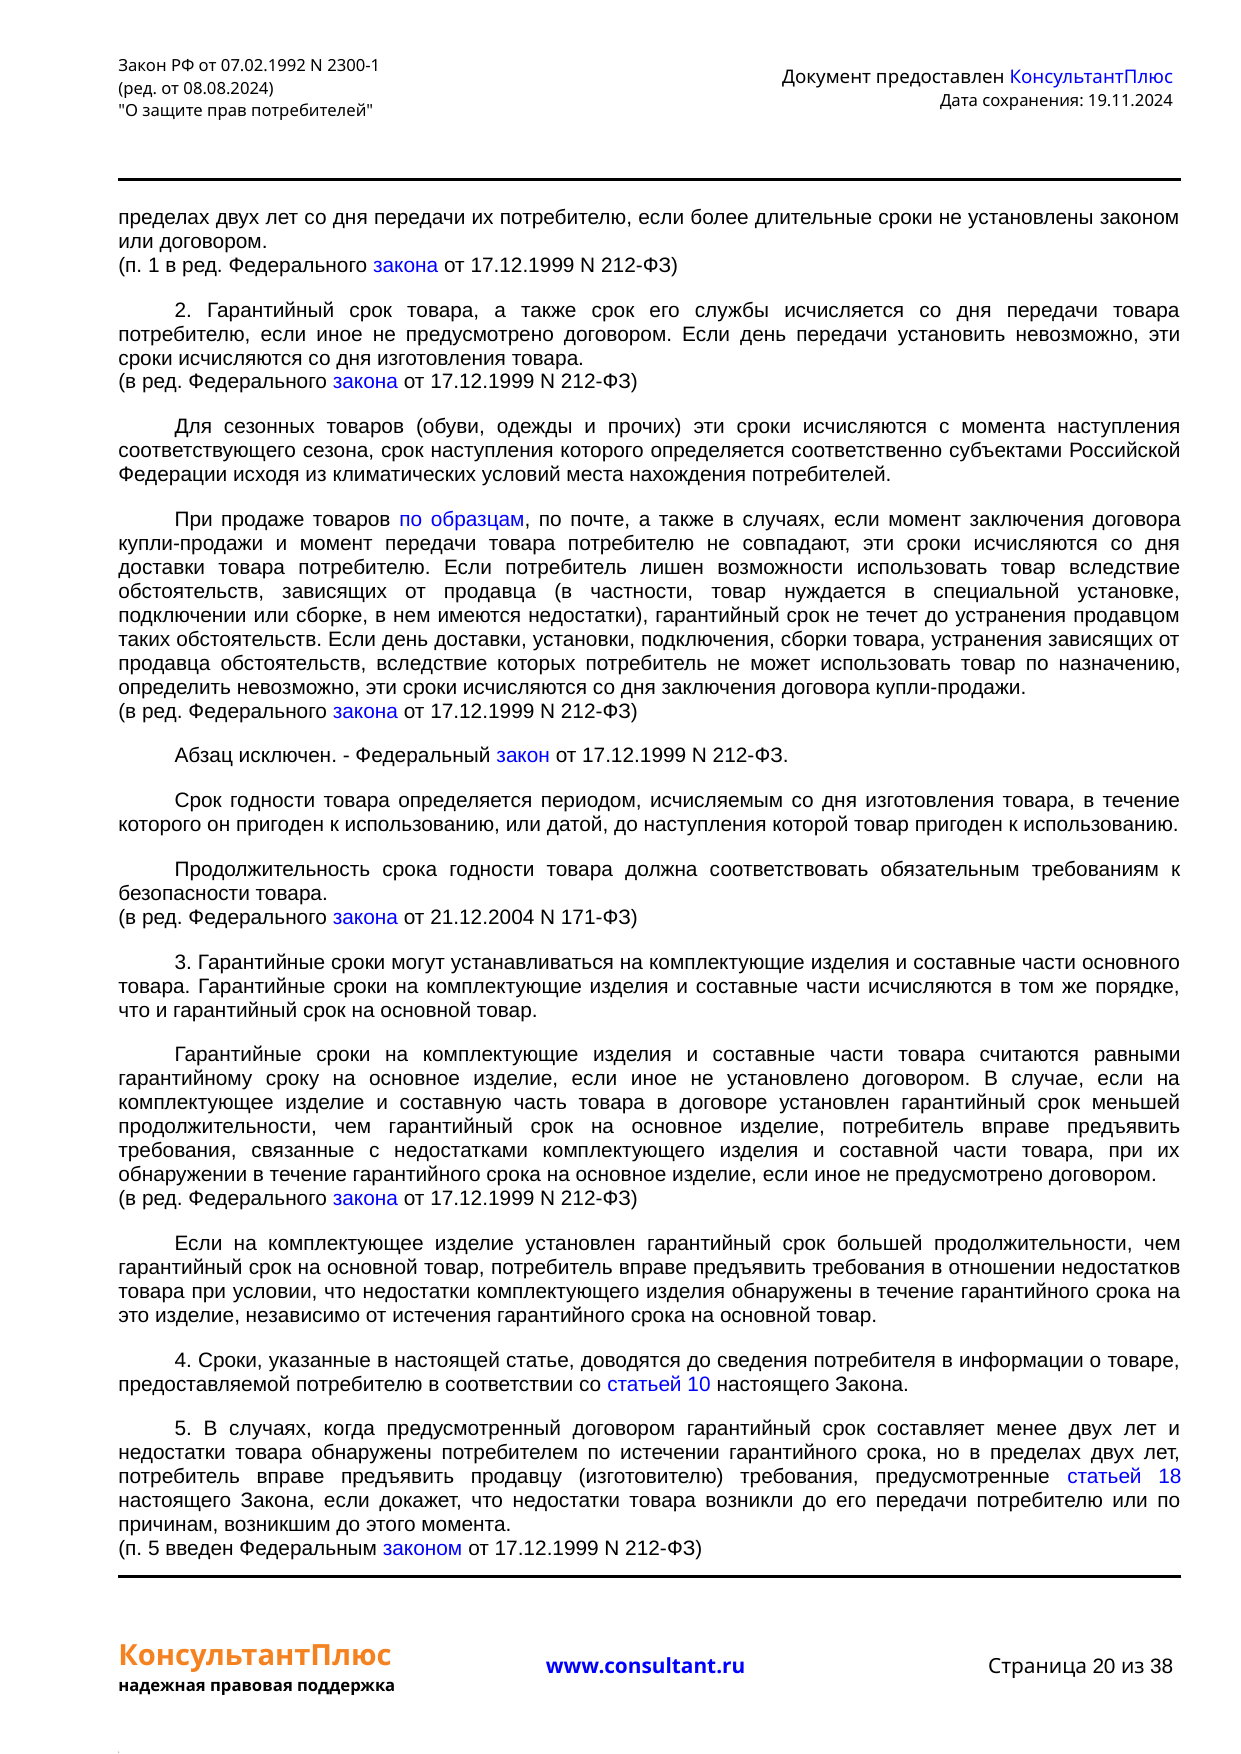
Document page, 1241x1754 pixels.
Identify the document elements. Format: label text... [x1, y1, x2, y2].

text 3. Гарантийные сроки могут устанавливаться на комплектующие изделия и составные части основного товара. Гарантийные сроки на комплектующие изделия и составные части исчисляются в том же порядке, что и гарантийный срок на основной товар. [118, 949, 1181, 1021]
text 2. Гарантийный срок товара, а также срок его службы исчисляется со дня передачи товара потребителю, если иное не предусмотрено договором. Если день передачи установить невозможно, эти сроки исчисляются со дня изготовления товара. [118, 297, 1181, 369]
text При продаже товаров по образцам, по почте, а также в случаях, если момент заключения договора купли-продажи и момент передачи товара потребителю не совпадают, эти сроки исчисляются со дня доставки товара потребителю. Если потребитель лишен возможности использовать товар вследствие обстоятельств, зависящих от продавца (в частности, товар нуждается в специальной установке, подключении или сборке, в нем имеются недостатки), гарантийный срок не течет до устранения продавцом таких обстоятельств. Если день доставки, установки, подключения, сборки товара, устранения зависящих от продавца обстоятельств, вследствие которых потребитель не может использовать товар по назначению, определить невозможно, эти сроки исчисляются со дня заключения договора купли-продажи. [118, 507, 1181, 698]
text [118, 205, 1181, 253]
text (п. 5 введен Федеральным законом от 17.12.1999 N 212-ФЗ) [118, 1536, 1181, 1560]
text (в ред. Федерального закона от 17.12.1999 N 212-ФЗ) [118, 369, 1181, 393]
text Продолжительность срока годности товара должна соответствовать обязательным требованиям к безопасности товара. [118, 857, 1181, 905]
text Срок годности товара определяется периодом, исчисляемым со дня изготовления товара, в течение которого он пригоден к использованию, или датой, до наступления которой товар пригоден к использованию. [118, 788, 1181, 836]
text (в ред. Федерального закона от 21.12.2004 N 171-ФЗ) [118, 905, 1181, 929]
text Если на комплектующее изделие установлен гарантийный срок большей продолжительности, чем гарантийный срок на основной товар, потребитель вправе предъявить требования в отношении недостатков товара при условии, что недостатки комплектующего изделия обнаружены в течение гарантийного срока на это изделие, независимо от истечения гарантийного срока на основной товар. [118, 1231, 1181, 1327]
text (в ред. Федерального закона от 17.12.1999 N 212-ФЗ) [118, 698, 1181, 722]
text Для сезонных товаров (обуви, одежды и прочих) эти сроки исчисляются с момента наступления соответствующего сезона, срок наступления которого определяется соответственно субъектами Российской Федерации исходя из климатических условий места нахождения потребителей. [118, 414, 1181, 486]
text (в ред. Федерального закона от 17.12.1999 N 212-ФЗ) [118, 1186, 1181, 1210]
text Гарантийные сроки на комплектующие изделия и составные части товара считаются равными гарантийному сроку на основное изделие, если иное не установлено договором. В случае, если на комплектующее изделие и составную часть товара в договоре установлен гарантийный срок меньшей продолжительности, чем гарантийный срок на основное изделие, потребитель вправе предъявить требования, связанные с недостатками комплектующего изделия и составной части товара, при их обнаружении в течение гарантийного срока на основное изделие, если иное не предусмотрено договором. [118, 1042, 1181, 1186]
text 5. В случаях, когда предусмотренный договором гарантийный срок составляет менее двух лет и недостатки товара обнаружены потребителем по истечении гарантийного срока, но в пределах двух лет, потребитель вправе предъявить продавцу (изготовителю) требования, предусмотренные статьей 18 настоящего Закона, если докажет, что недостатки товара возникли до его передачи потребителю или по причинам, возникшим до этого момента. [118, 1416, 1181, 1536]
text Абзац исключен. - Федеральный закон от 17.12.1999 N 212-ФЗ. [118, 743, 1181, 767]
text (п. 1 в ред. Федерального закона от 17.12.1999 N 212-ФЗ) [118, 253, 1181, 277]
text 4. Сроки, указанные в настоящей статье, доводятся до сведения потребителя в информации о товаре, предоставляемой потребителю в соответствии со статьей 10 настоящего Закона. [118, 1347, 1181, 1395]
